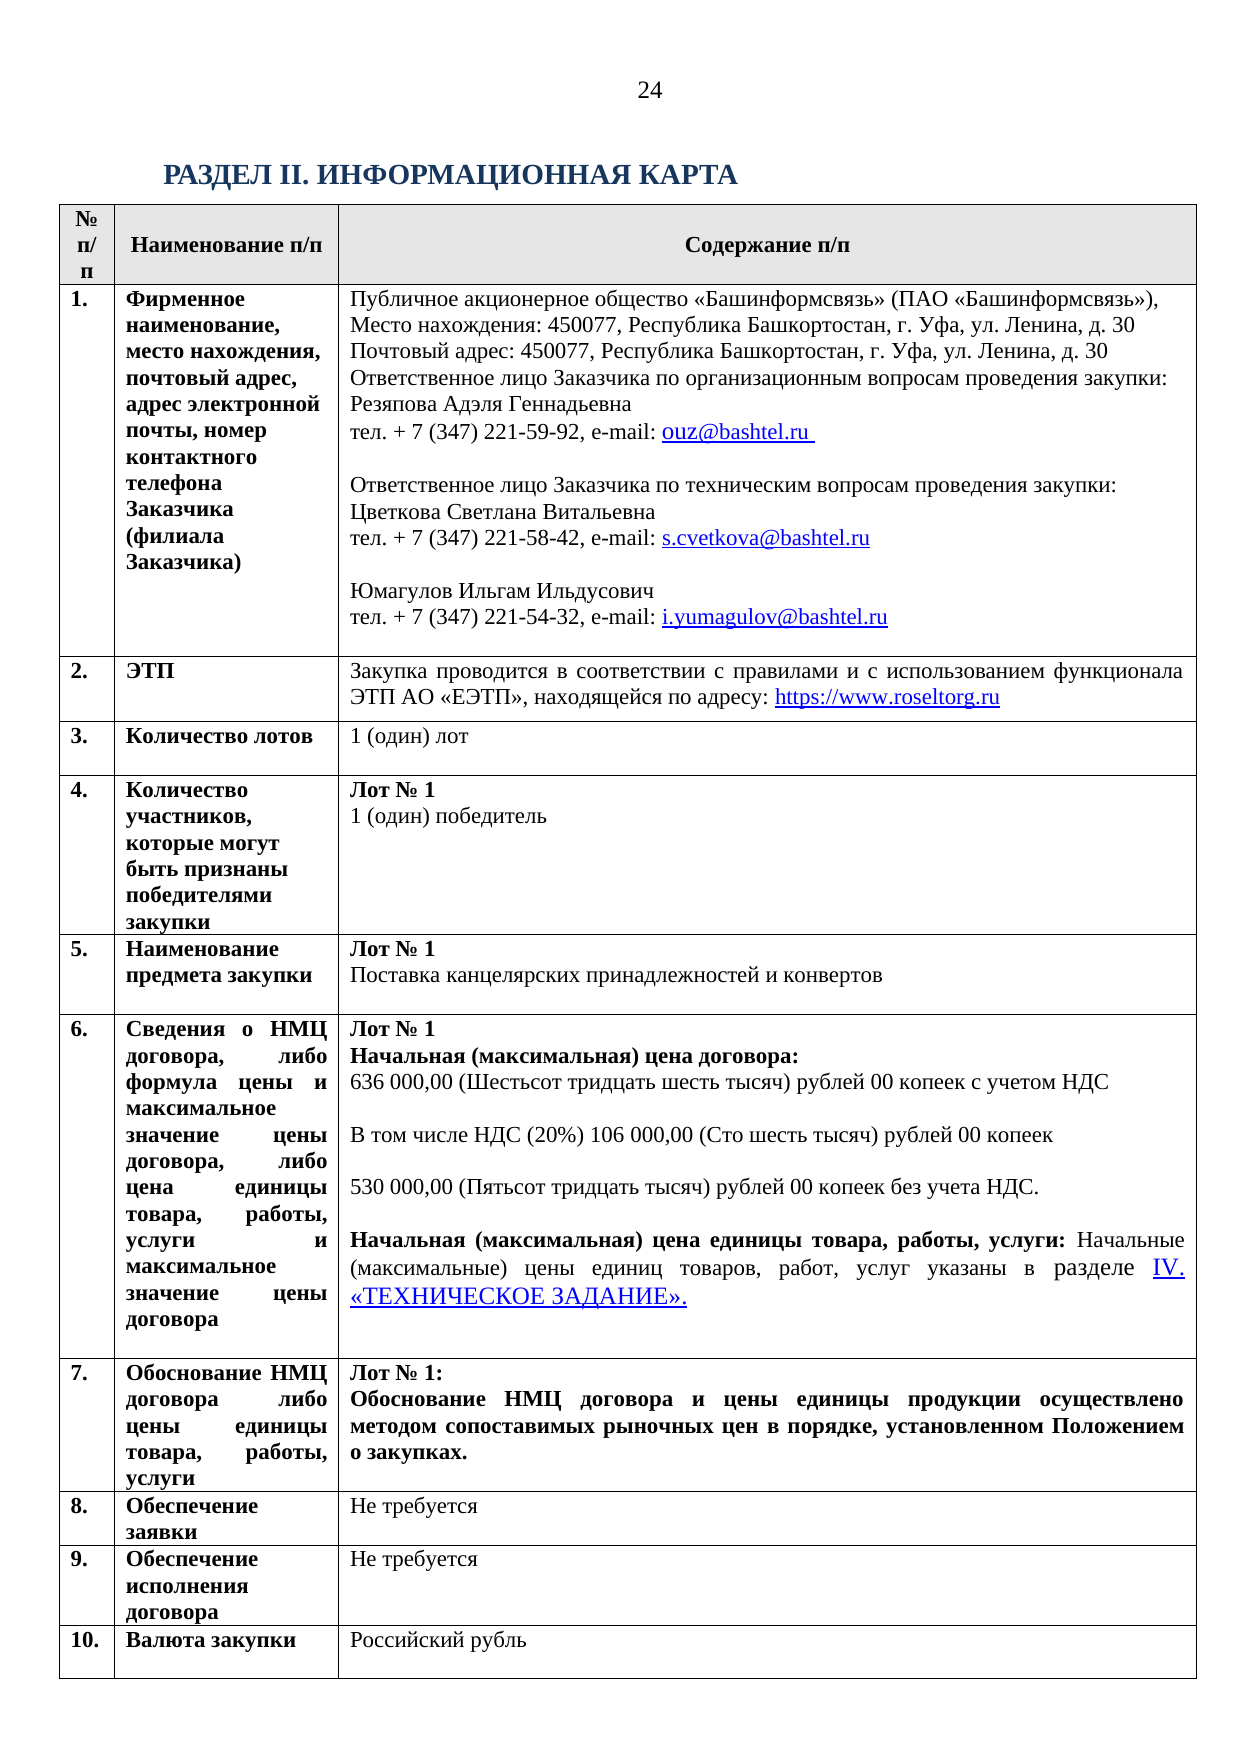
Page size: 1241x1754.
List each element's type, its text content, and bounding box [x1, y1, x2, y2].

table_header Содержание п/п [339, 205, 1196, 284]
table_cell Валюта закупки [115, 1626, 338, 1678]
table_cell [60, 1546, 114, 1624]
table_cell Сведения о НМЦ договора, либо формула цены и максимальное значение цены договора, либо цена единицы товара, работы, услуги и максимальное значение цены договора [115, 1015, 338, 1358]
table_cell Лот № 1 1 (один) победитель [339, 776, 1196, 934]
table_cell Фирменное наименование, место нахождения, почтовый адрес, адрес электронной почты, номер контактного телефона Заказчика (филиала Заказчика) [115, 285, 338, 656]
table_cell [60, 935, 114, 1014]
table_cell Лот № 1: Обоснование НМЦ договора и цены единицы продукции осуществлено методом сопоставимых рыночных цен в порядке, установленном Положением о закупках. [339, 1359, 1196, 1491]
table_header № п/п [60, 205, 114, 284]
table_cell [60, 1626, 114, 1678]
table_cell Обеспечение исполнения договора [115, 1546, 338, 1624]
table_cell [60, 776, 114, 934]
table_cell Обоснование НМЦ договора либо цены единицы товара, работы, услуги [115, 1359, 338, 1491]
table_cell [60, 1359, 114, 1491]
table_cell Лот № 1 Начальная (максимальная) цена договора: 636 000,00 (Шестьсот тридцать шесть тысяч) рублей 00 копеек с учетом НДС В том числе НДС (20%) 106 000,00 (Сто шесть тысяч) рублей 00 копеек 530 000,00 (Пятьсот тридцать тысяч) рублей 00 копеек без учета НДС. Начальная (максимальная) цена единицы товара, работы, услуги: Начальные (максимальные) цены единиц товаров, работ, услуг указаны в разделе IV. «ТЕХНИЧЕСКОЕ ЗАДАНИЕ». [339, 1015, 1196, 1358]
table_cell Наименование предмета закупки [115, 935, 338, 1014]
table_cell Российский рубль [339, 1626, 1196, 1678]
table_cell [60, 722, 114, 775]
table_cell [60, 657, 114, 721]
table_cell [60, 285, 114, 656]
table_cell 1 (один) лот [339, 722, 1196, 775]
table_cell Обеспечение заявки [115, 1492, 338, 1544]
table_cell Публичное акционерное общество «Башинформсвязь» (ПАО «Башинформсвязь»), Место нахождения: 450077, Республика Башкортостан, г. Уфа, ул. Ленина, д. 30 Почтовый адрес: 450077, Республика Башкортостан, г. Уфа, ул. Ленина, д. 30 Ответственное лицо Заказчика по организационным вопросам проведения закупки: Резяпова Адэля Геннадьевна тел. + 7 (347) 221-59-92, e-mail: ouz@bashtel.ru Ответственное лицо Заказчика по техническим вопросам проведения закупки: Цветкова Светлана Витальевна тел. + 7 (347) 221-58-42, e-mail: s.cvetkova@bashtel.ru Юмагулов Ильгам Ильдусович тел. + 7 (347) 221-54-32, e-mail: i.yumagulov@bashtel.ru [339, 285, 1196, 656]
table_cell Количество участников, которые могут быть признаны победителями закупки [115, 776, 338, 934]
table_cell ЭТП [115, 657, 338, 721]
table_cell Не требуется [339, 1492, 1196, 1544]
table_cell Закупка проводится в соответствии с правилами и с использованием функционала ЭТП АО «ЕЭТП», находящейся по адресу: https://www.roseltorg.ru [339, 657, 1196, 721]
table_header Наименование п/п [115, 205, 338, 284]
table_cell Лот № 1 Поставка канцелярских принадлежностей и конвертов [339, 935, 1196, 1014]
table_cell Количество лотов [115, 722, 338, 775]
table_cell Не требуется [339, 1546, 1196, 1624]
subtitle РАЗДЕЛ II. ИНФОРМАЦИОННАЯ КАРТА [163, 157, 1181, 191]
table_cell [60, 1492, 114, 1544]
table_cell [60, 1015, 114, 1358]
